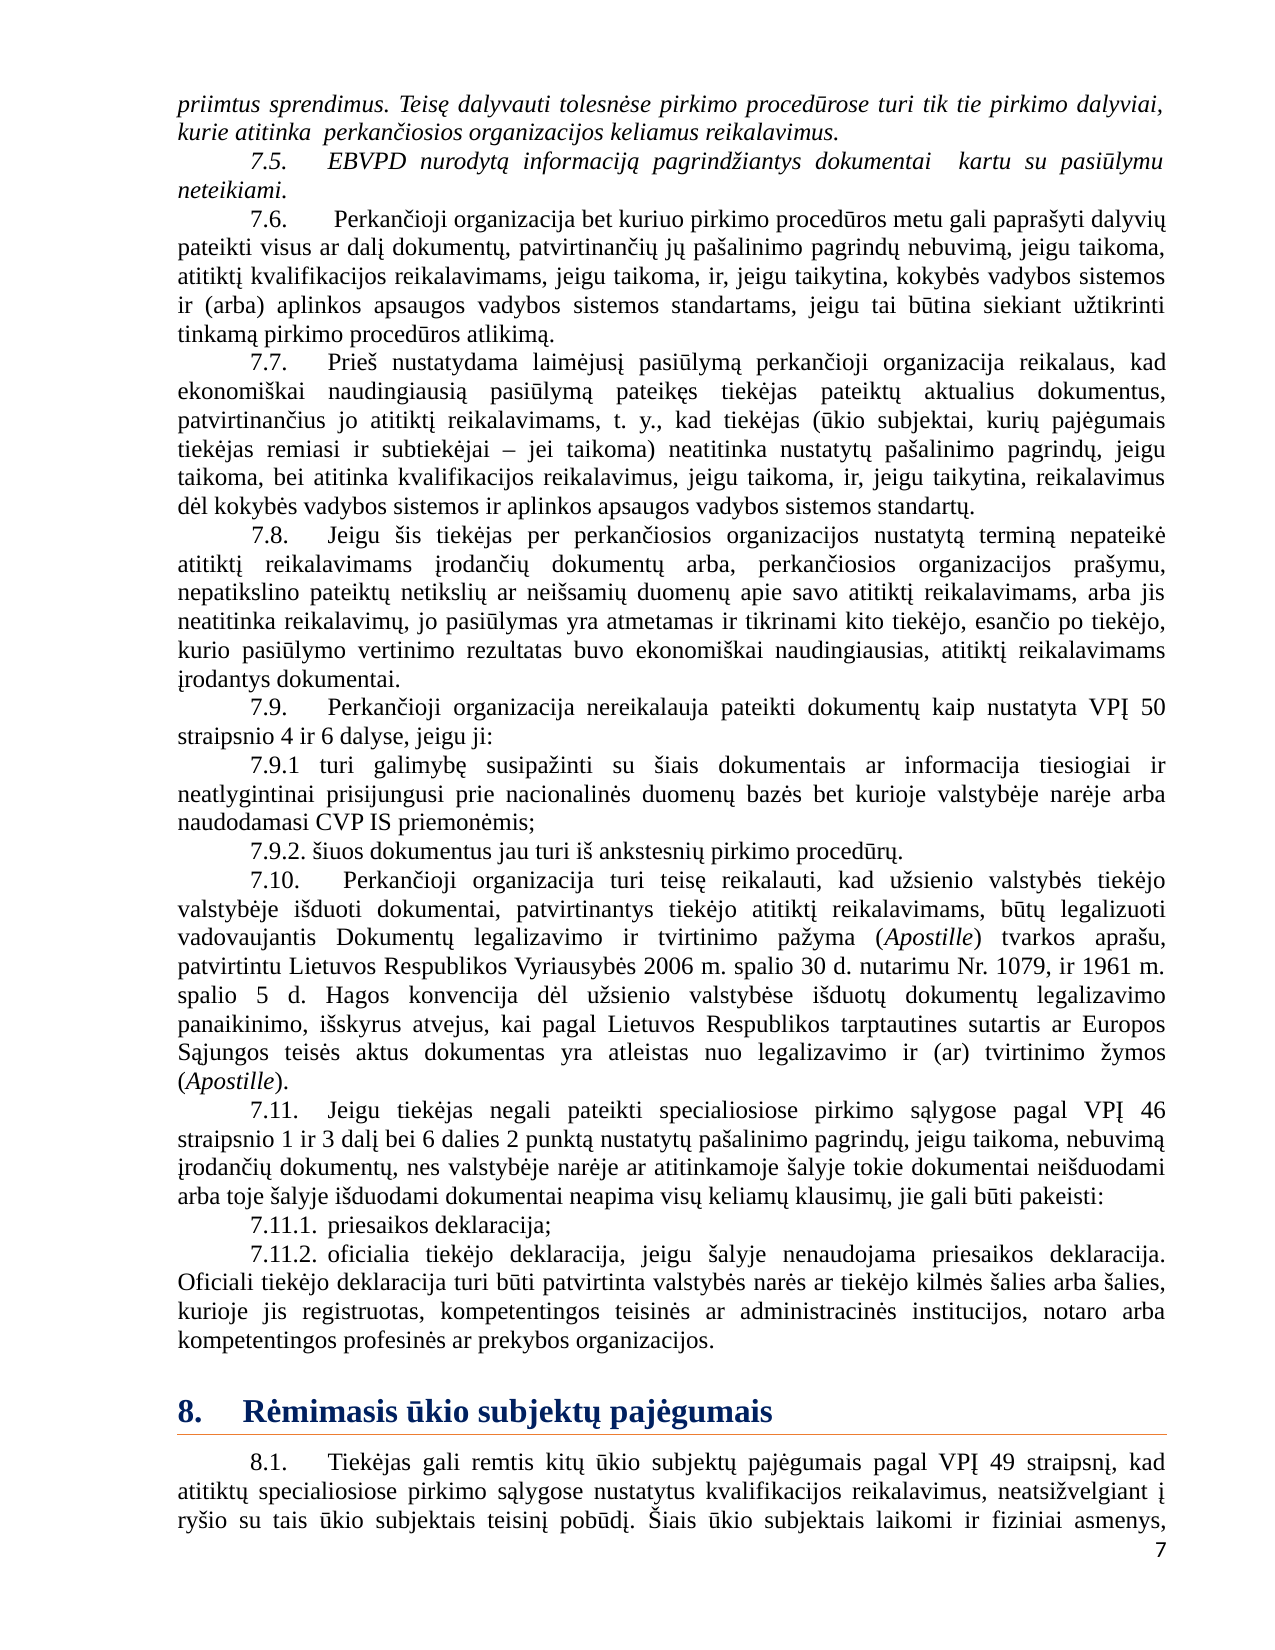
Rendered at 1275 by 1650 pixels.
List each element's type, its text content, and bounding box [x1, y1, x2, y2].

list 7.9.2. šiuos dokumentus jau turi iš ankstesnių pirkimo procedūrų. [250, 836, 1167, 865]
list oficialia tiekėjo deklaracija, jeigu šalyje nenaudojama priesaikos deklaracija. Oficiali tiekėjo deklaracija turi būti patvirtinta valstybės narės ar tiekėjo kilmės šalies arba šalies, kurioje jis registruotas, kompetentingos teisinės ar administracinės institucijos, notaro arba kompetentingos profesinės ar prekybos organizacijos. [177, 1239, 1167, 1354]
list Jeigu tiekėjas negali pateikti specialiosiose pirkimo sąlygose pagal VPĮ 46 straipsnio 1 ir 3 dalį bei 6 dalies 2 punktą nustatytų pašalinimo pagrindų, jeigu taikoma, nebuvimą įrodančių dokumentų, nes valstybėje narėje ar atitinkamoje šalyje tokie dokumentai neišduodami arba toje šalyje išduodami dokumentai neapima visų keliamų klausimų, jie gali būti pakeisti: [177, 1095, 1167, 1210]
list Prieš nustatydama laimėjusį pasiūlymą perkančioji organizacija reikalaus, kad ekonomiškai naudingiausią pasiūlymą pateikęs tiekėjas pateiktų aktualius dokumentus, patvirtinančius jo atitiktį reikalavimams, t. y., kad tiekėjas (ūkio subjektai, kurių pajėgumais tiekėjas remiasi ir subtiekėjai – jei taikoma) neatitinka nustatytų pašalinimo pagrindų, jeigu taikoma, bei atitinka kvalifikacijos reikalavimus, jeigu taikoma, ir, jeigu taikytina, reikalavimus dėl kokybės vadybos sistemos ir aplinkos apsaugos vadybos sistemos standartų. [177, 347, 1167, 520]
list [177, 89, 1167, 146]
list Perkančioji organizacija turi teisę reikalauti, kad užsienio valstybės tiekėjo valstybėje išduoti dokumentai, patvirtinantys tiekėjo atitiktį reikalavimams, būtų legalizuoti vadovaujantis Dokumentų legalizavimo ir tvirtinimo pažyma (Apostille) tvarkos aprašu, patvirtintu Lietuvos Respublikos Vyriausybės 2006 m. spalio 30 d. nutarimu Nr. 1079, ir 1961 m. spalio 5 d. Hagos konvencija dėl užsienio valstybėse išduotų dokumentų legalizavimo panaikinimo, išskyrus atvejus, kai pagal Lietuvos Respublikos tarptautines sutartis ar Europos Sąjungos teisės aktus dokumentas yra atleistas nuo legalizavimo ir (ar) tvirtinimo žymos (Apostille). [177, 865, 1167, 1095]
subtitle Rėmimasis ūkio subjektų pajėgumais [177, 1391, 1167, 1434]
list Perkančioji organizacija bet kuriuo pirkimo procedūros metu gali paprašyti dalyvių pateikti visus ar dalį dokumentų, patvirtinančių jų pašalinimo pagrindų nebuvimą, jeigu taikoma, atitiktį kvalifikacijos reikalavimams, jeigu taikoma, ir, jeigu taikytina, kokybės vadybos sistemos ir (arba) aplinkos apsaugos vadybos sistemos standartams, jeigu tai būtina siekiant užtikrinti tinkamą pirkimo procedūros atlikimą. [177, 204, 1167, 347]
list Perkančioji organizacija nereikalauja pateikti dokumentų kaip nustatyta VPĮ 50 straipsnio 4 ir 6 dalyse, jeigu ji: [177, 692, 1167, 750]
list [177, 1447, 1167, 1533]
list Jeigu šis tiekėjas per perkančiosios organizacijos nustatytą terminą nepateikė atitiktį reikalavimams įrodančių dokumentų arba, perkančiosios organizacijos prašymu, nepatikslino pateiktų netikslių ar neišsamių duomenų apie savo atitiktį reikalavimams, arba jis neatitinka reikalavimų, jo pasiūlymas yra atmetamas ir tikrinami kito tiekėjo, esančio po tiekėjo, kurio pasiūlymo vertinimo rezultatas buvo ekonomiškai naudingiausias, atitiktį reikalavimams įrodantys dokumentai. [177, 520, 1167, 692]
list 7.9.1 turi galimybę susipažinti su šiais dokumentais ar informacija tiesiogiai ir neatlygintinai prisijungusi prie nacionalinės duomenų bazės bet kurioje valstybėje narėje arba naudodamasi CVP IS priemonėmis; [177, 750, 1167, 836]
list priesaikos deklaracija; [177, 1210, 1167, 1239]
list EBVPD nurodytą informaciją pagrindžiantys dokumentai kartu su pasiūlymu neteikiami. [177, 146, 1167, 204]
